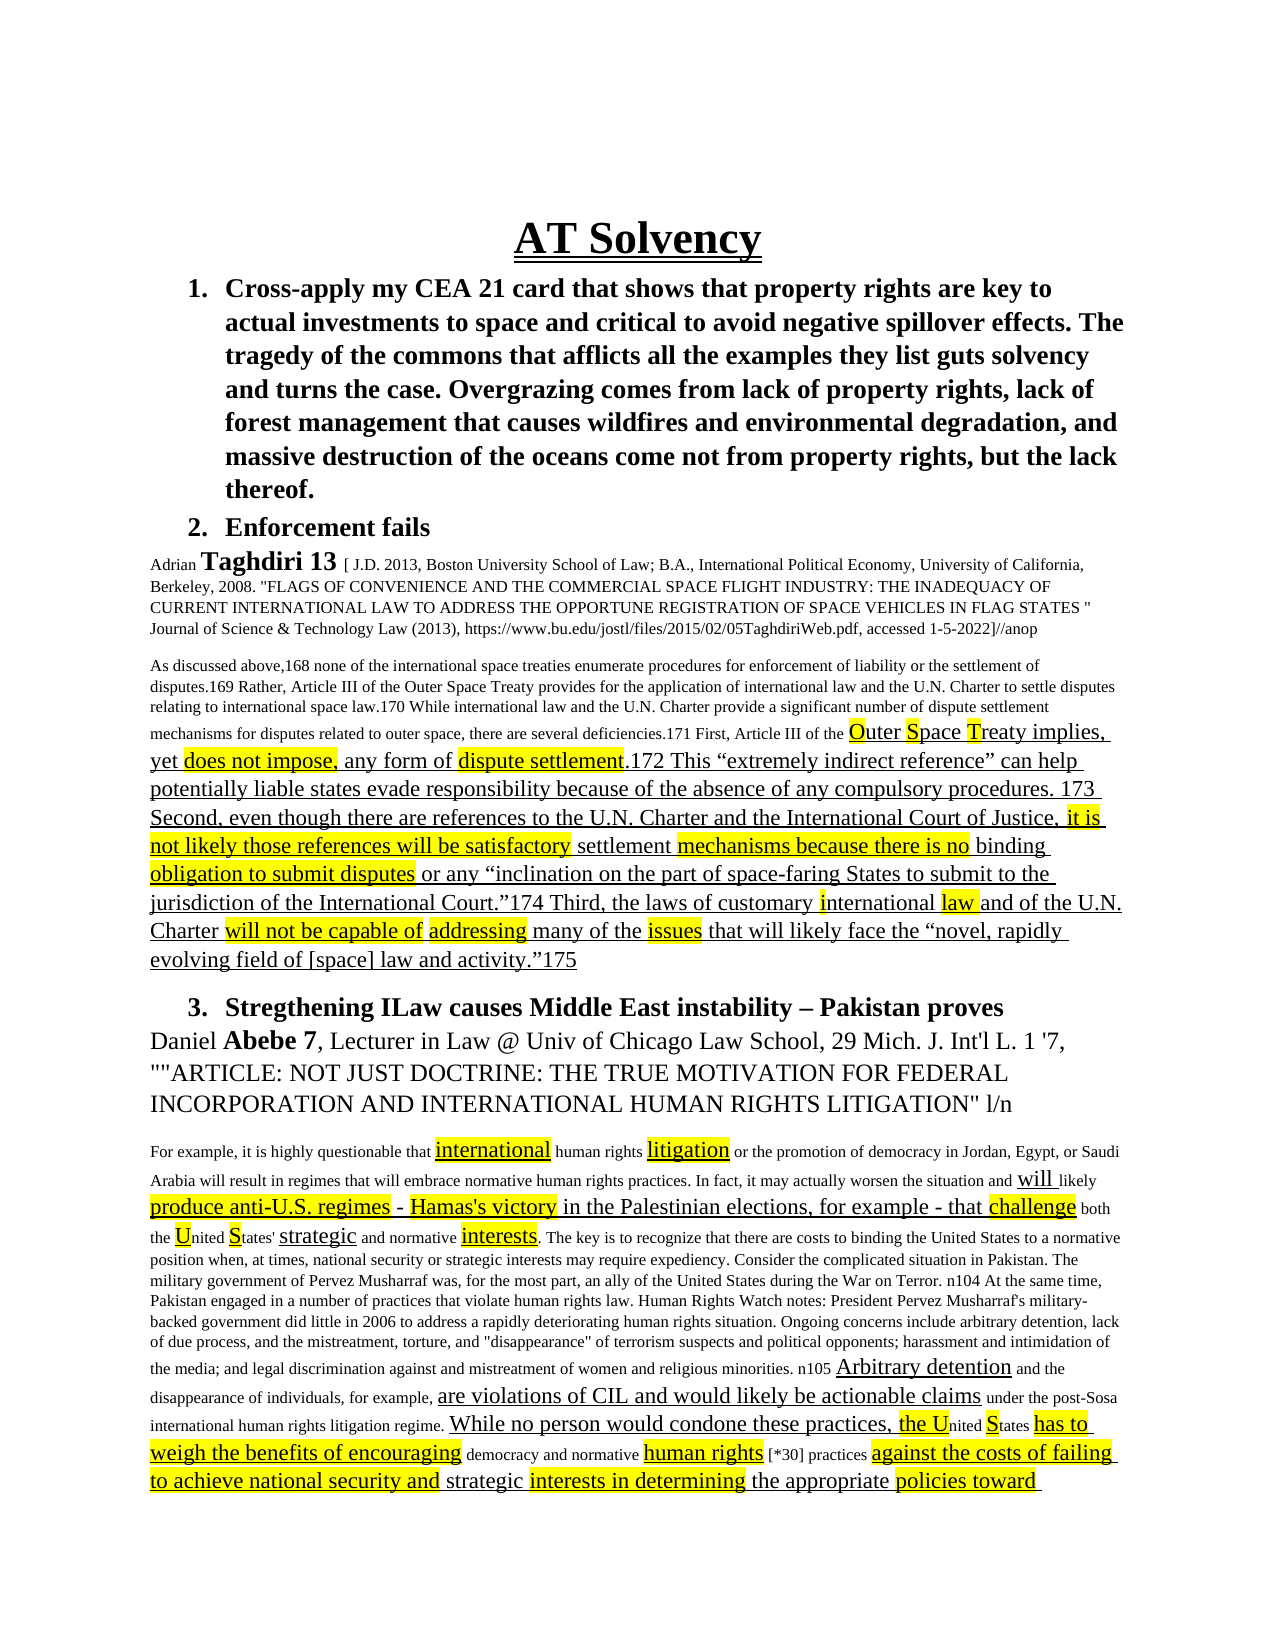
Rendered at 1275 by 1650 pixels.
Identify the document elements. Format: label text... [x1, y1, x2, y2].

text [150, 1137, 1125, 1493]
subtitle AT Solvency [150, 154, 1125, 264]
subtitle Cross-apply my CEA 21 card that shows that property rights are key to actual investments to space and critical to avoid negative spillover effects. The tragedy of the commons that afflicts all the examples they list guts solvency and turns the case. Overgrazing comes from lack of property rights, lack of forest management that causes wildfires and environmental degradation, and massive destruction of the oceans come not from property rights, but the lack thereof. [187, 272, 1125, 504]
text Daniel Abebe 7, Lecturer in Law @ Univ of Chicago Law School, 29 Mich. J. Int'l L. 1 '7, ""ARTICLE: NOT JUST DOCTRINE: THE TRUE MOTIVATION FOR FEDERAL INCORPORATION AND INTERNATIONAL HUMAN RIGHTS LITIGATION" l/n [150, 1024, 1125, 1118]
text As discussed above,168 none of the international space treaties enumerate procedures for enforcement of liability or the settlement of disputes.169 Rather, Article III of the Outer Space Treaty provides for the application of international law and the U.N. Charter to settle disputes relating to international space law.170 While international law and the U.N. Charter provide a significant number of dispute settlement mechanisms for disputes related to outer space, there are several deficiencies.171 First, Article III of the Outer Space Treaty implies, yet does not impose, any form of dispute settlement.172 This “extremely indirect reference” can help potentially liable states evade responsibility because of the absence of any compulsory procedures. 173 Second, even though there are references to the U.N. Charter and the International Court of Justice, it is not likely those references will be satisfactory settlement mechanisms because there is no binding obligation to submit disputes or any “inclination on the part of space-faring States to submit to the jurisdiction of the International Court.”174 Third, the laws of customary international law and of the U.N. Charter will not be capable of addressing many of the issues that will likely face the “novel, rapidly evolving field of [space] law and activity.”175 [150, 656, 1125, 972]
text Adrian Taghdiri 13 [ J.D. 2013, Boston University School of Law; B.A., International Political Economy, University of California, Berkeley, 2008. "FLAGS OF CONVENIENCE AND THE COMMERCIAL SPACE FLIGHT INDUSTRY: THE INADEQUACY OF CURRENT INTERNATIONAL LAW TO ADDRESS THE OPPORTUNE REGISTRATION OF SPACE VEHICLES IN FLAG STATES " Journal of Science & Technology Law (2013), https://www.bu.edu/jostl/files/2015/02/05TaghdiriWeb.pdf, accessed 1-5-2022]//anop [150, 544, 1125, 638]
subtitle Enforcement fails [187, 511, 1125, 542]
subtitle Stregthening ILaw causes Middle East instability – Pakistan proves [187, 991, 1125, 1022]
